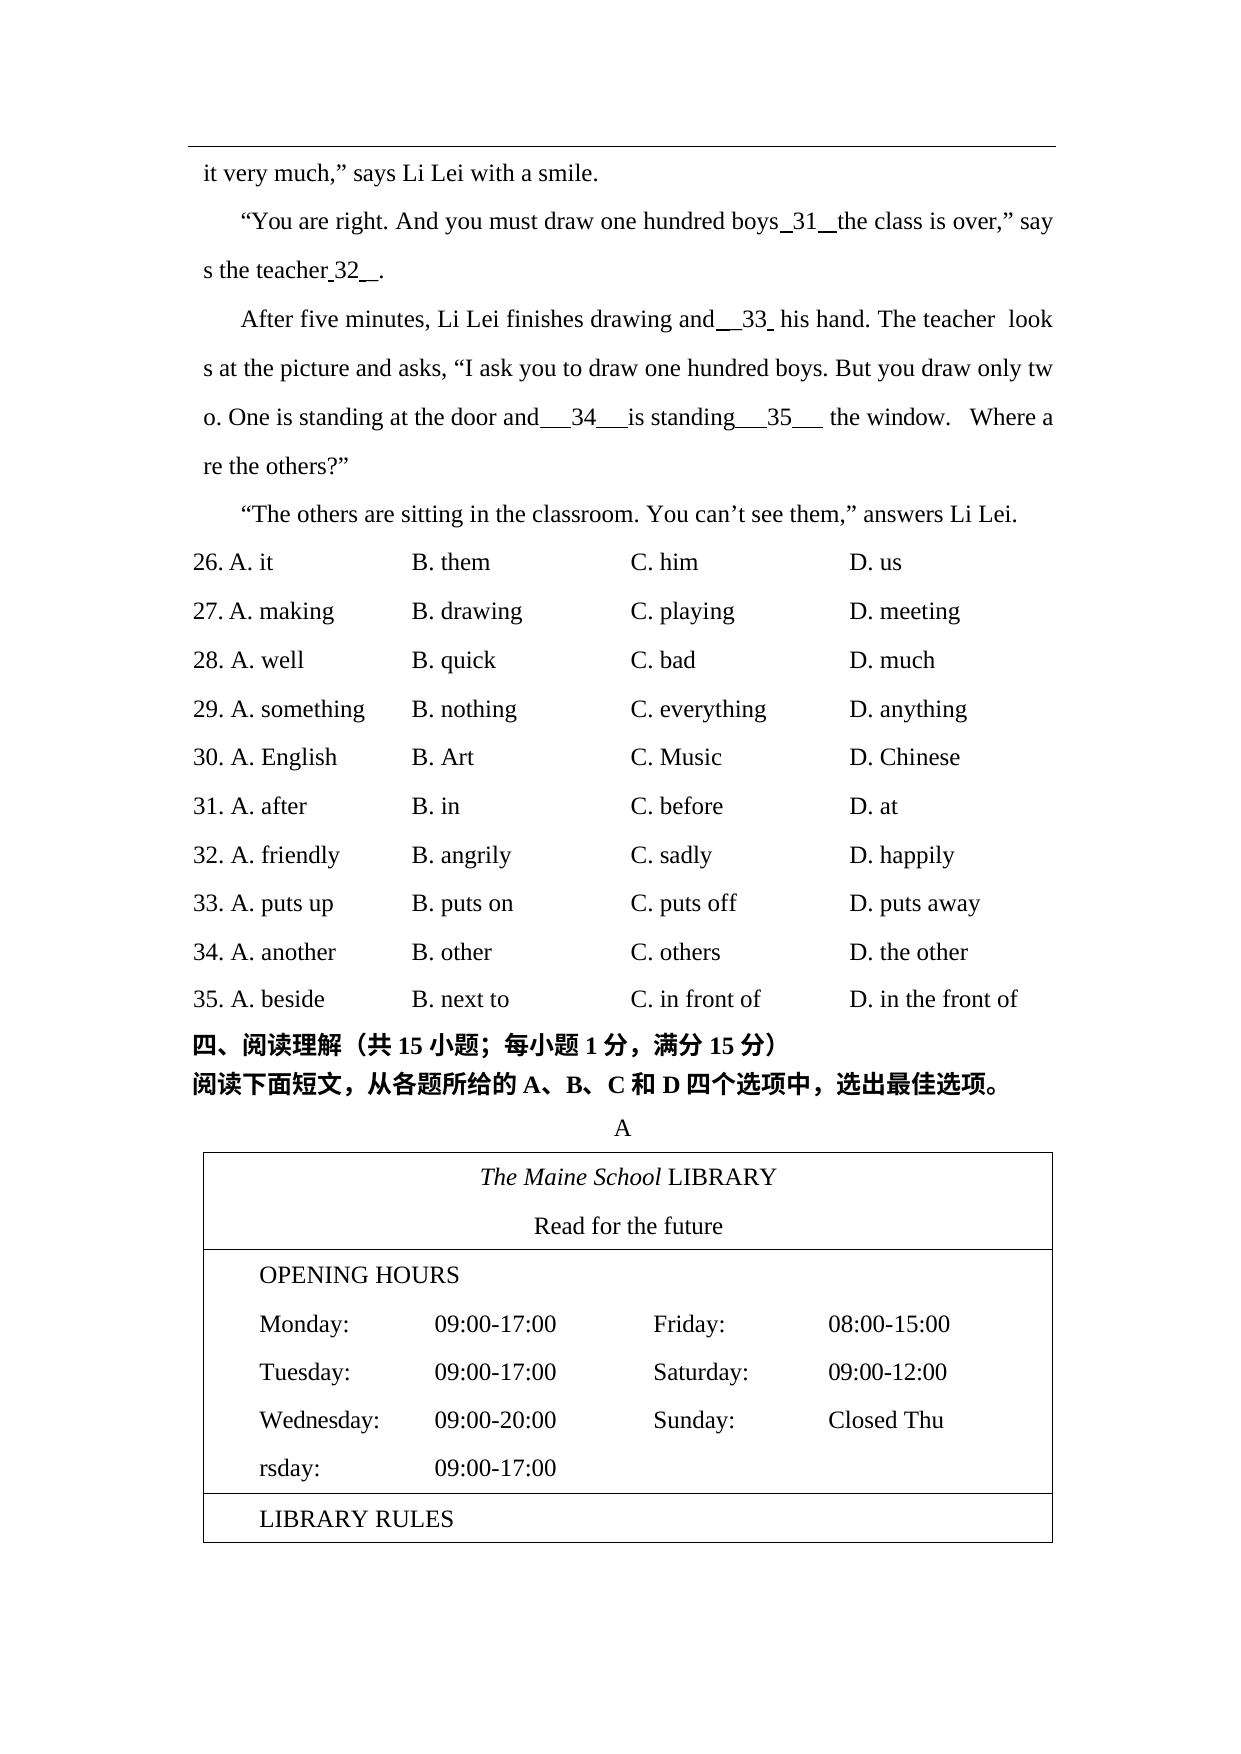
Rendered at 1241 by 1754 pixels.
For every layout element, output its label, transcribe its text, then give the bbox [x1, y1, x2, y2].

table_cell C. before [577, 782, 808, 830]
table_cell C. puts off [577, 879, 808, 928]
table_header A. it A. making [188, 549, 387, 636]
table_cell B. quick [388, 636, 577, 684]
text “You are right. And you must draw one hundred boys 31 the class is over,” says the teacher 32 _. [203, 206, 1053, 284]
text A [169, 1113, 1076, 1142]
table_cell 33. A. puts up [188, 879, 387, 928]
text 阅读下面短文，从各题所给的 A、B、C 和 D 四个选项中，选出最佳选项。 [192, 1064, 1078, 1100]
table_cell C. in front of [577, 977, 808, 1015]
table_cell D. puts away [808, 879, 1023, 928]
table_cell D. happily [808, 830, 1023, 879]
table_cell 35. A. beside [188, 977, 387, 1015]
table_cell C. everything [577, 684, 808, 733]
table_cell B. nothing [388, 684, 577, 733]
table_cell B. in [388, 782, 577, 830]
table_cell B. other [388, 928, 577, 977]
table_header C. him C. playing [577, 549, 808, 636]
table_cell OPENING HOURS Monday: 09:00-17:00 Friday: 08:00-15:00 Tuesday: 09:00-17:00 Saturday: 09:00-12:00 Wednesday: 09:00-20:00 Sunday: Closed Thursday: 09:00-17:00 [204, 1250, 1052, 1493]
table_cell 32. A. friendly [188, 830, 387, 879]
table_cell LIBRARY RULES [204, 1494, 1052, 1542]
text it very much,” says Li Lei with a smile. [203, 158, 1078, 186]
table_cell 30. A. English [188, 733, 387, 782]
table_cell D. at [808, 782, 1023, 830]
table_cell 28. A. well [188, 636, 387, 684]
table_cell B. puts on [388, 879, 577, 928]
table_cell C. sadly [577, 830, 808, 879]
table_cell D. anything [808, 684, 1023, 733]
subtitle 四、阅读理解（共 15 小题；每小题 1 分，满分 15 分） [192, 1025, 1078, 1061]
table_cell 31. A. after [188, 782, 387, 830]
table_cell C. others [577, 928, 808, 977]
table_cell C. Music [577, 733, 808, 782]
table_cell B. Art [388, 733, 577, 782]
table_cell D. in the front of [808, 977, 1023, 1015]
table_cell 34. A. another [188, 928, 387, 977]
table_cell 29. A. something [188, 684, 387, 733]
table_header The Maine School LIBRARY Read for the future [204, 1153, 1052, 1249]
table_cell D. the other [808, 928, 1023, 977]
table_header B. them B. drawing [388, 549, 577, 636]
table_cell B. angrily [388, 830, 577, 879]
table_cell C. bad [577, 636, 808, 684]
table_cell B. next to [388, 977, 577, 1015]
text After five minutes, Li Lei finishes drawing and _33 his hand. The teacher looks at the picture and asks, “I ask you to draw one hundred boys. But you draw only two. One is standing at the door and 34 is standing 35 the window. Where are the others?” [203, 304, 1053, 479]
text “The others are sitting in the classroom. You can’t see them,” answers Li Lei. [241, 499, 1078, 528]
table_header D. us D. meeting [808, 549, 1023, 636]
table_cell D. Chinese [808, 733, 1023, 782]
table_cell D. much [808, 636, 1023, 684]
